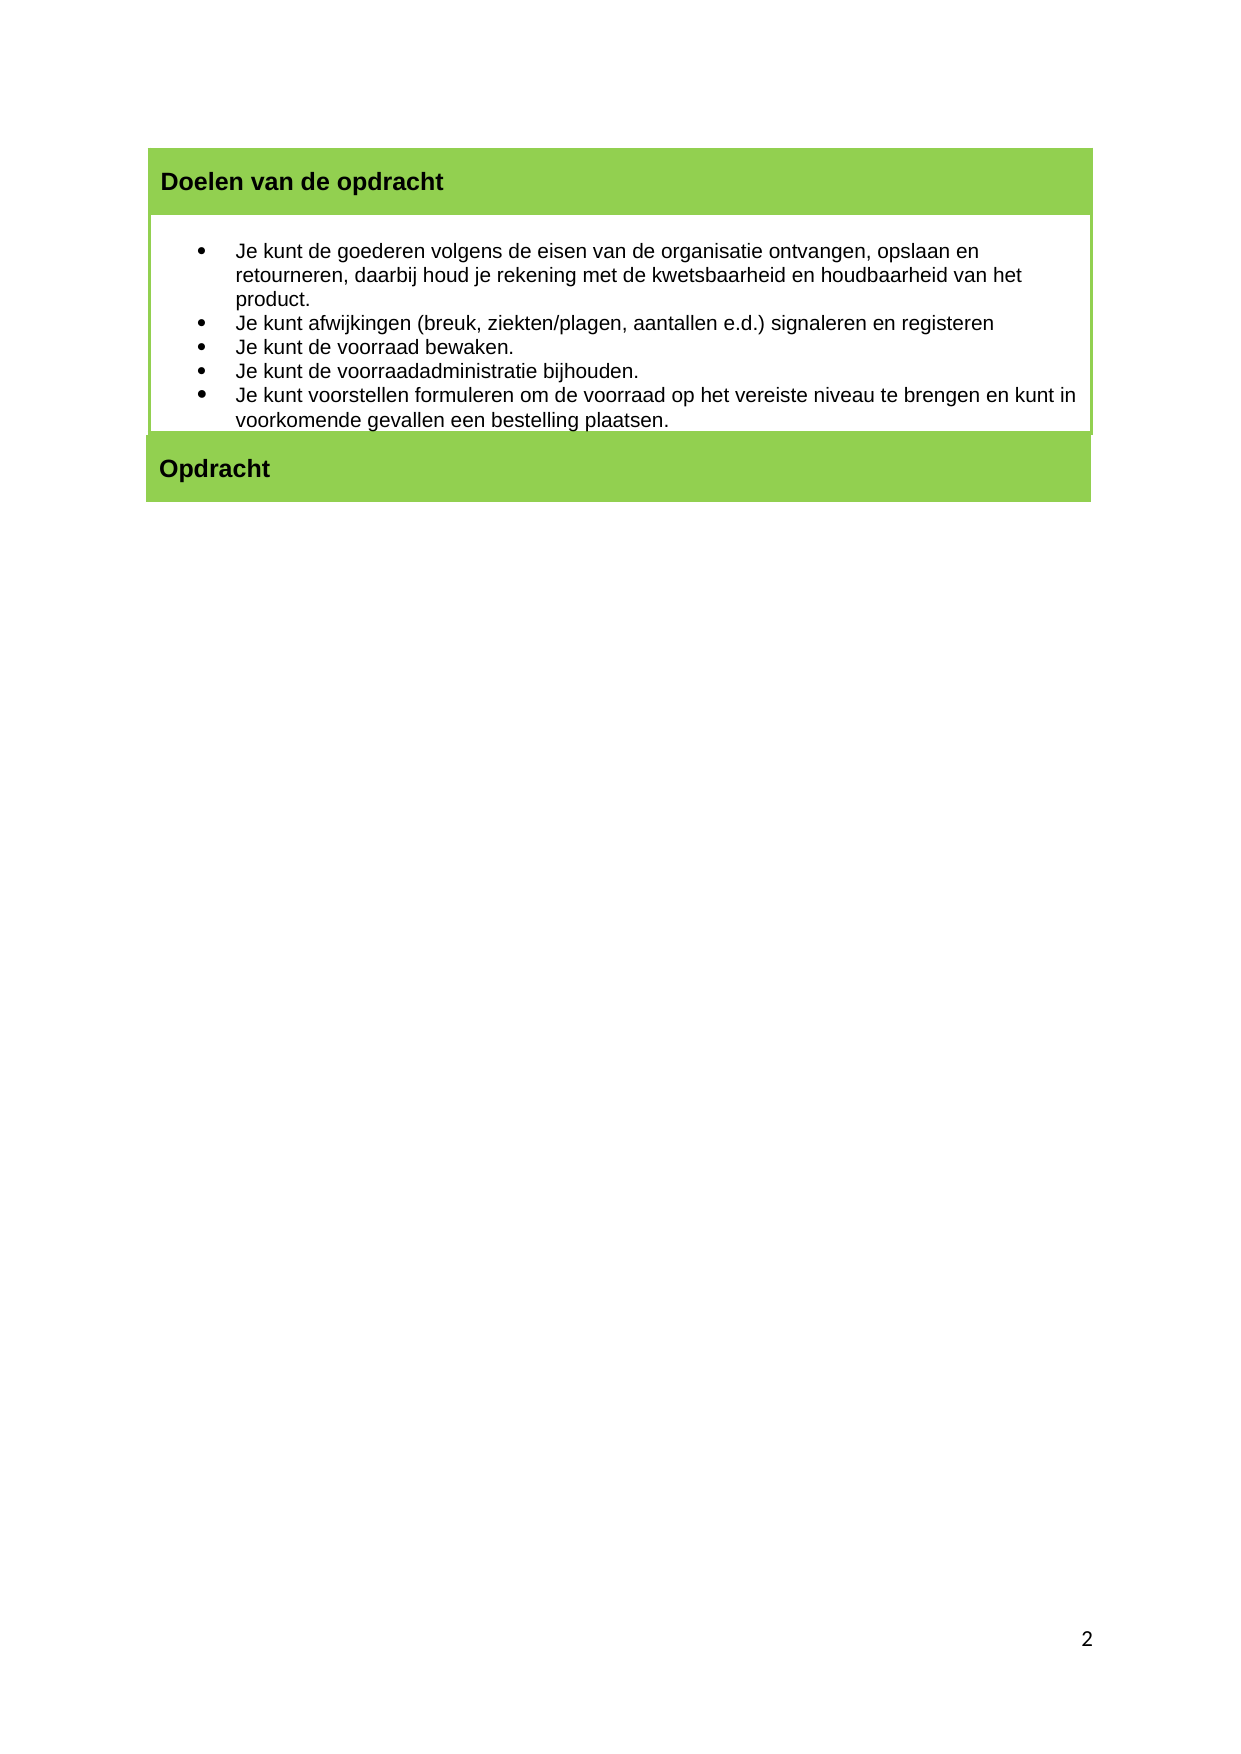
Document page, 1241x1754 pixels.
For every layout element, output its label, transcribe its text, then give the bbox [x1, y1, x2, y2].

table_header Doelen van de opdracht [151, 151, 1090, 212]
table_cell Je kunt de goederen volgens de eisen van de organisatie ontvangen, opslaan en retourneren, daarbij houd je rekening met de kwetsbaarheid en houdbaarheid van het product. Je kunt afwijkingen (breuk, ziekten/plagen, aantallen e.d.) signaleren en registeren Je kunt de voorraad bewaken. Je kunt de voorraadadministratie bijhouden. Je kunt voorstellen formuleren om de voorraad op het vereiste niveau te brengen en kunt in voorkomende gevallen een bestelling plaatsen. [151, 215, 1090, 431]
table_header Opdracht [149, 438, 1088, 499]
